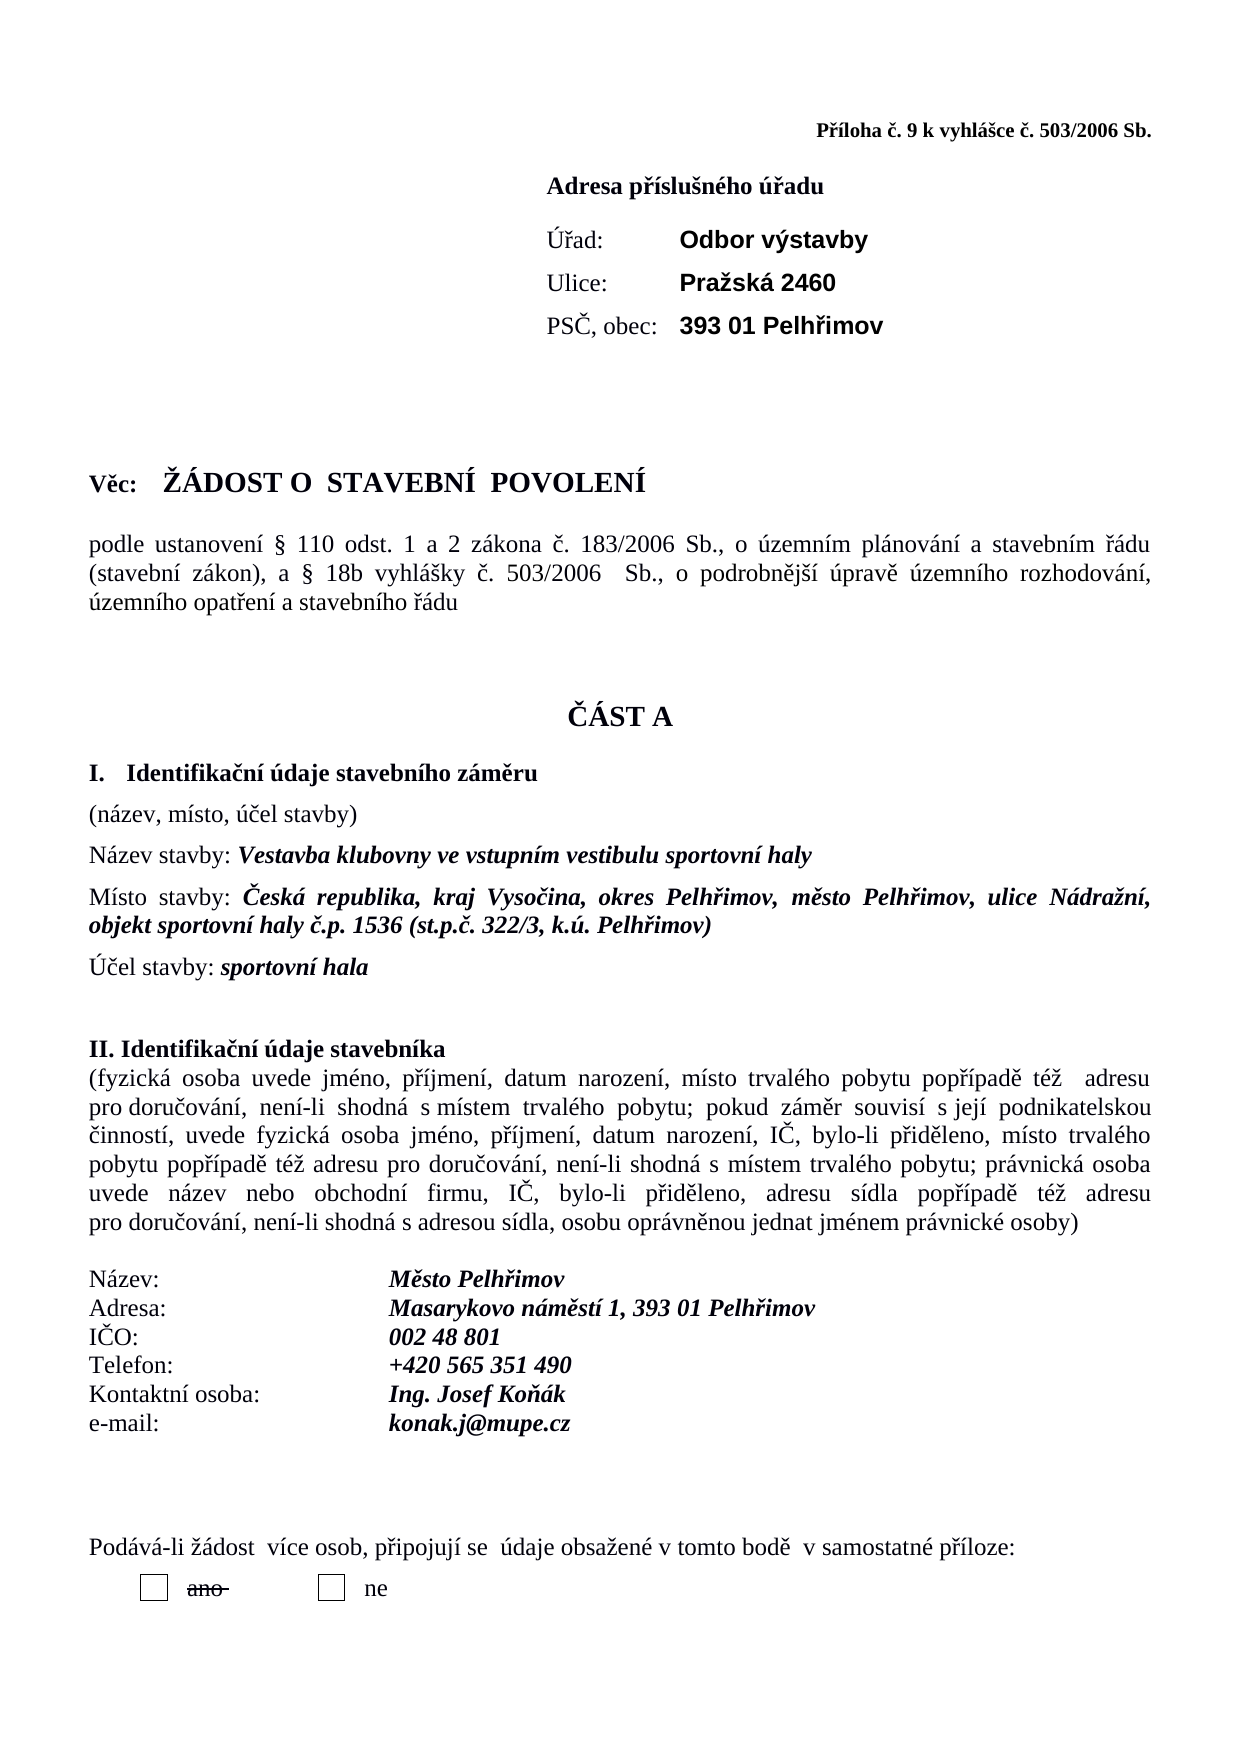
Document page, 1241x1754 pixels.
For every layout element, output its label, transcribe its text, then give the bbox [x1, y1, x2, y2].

text Ulice: Pražská 2460 [89, 268, 1152, 297]
text ano ne [89, 1573, 1152, 1602]
text Adresa: Masarykovo náměstí 1, 393 01 Pelhřimov [89, 1293, 1152, 1322]
subtitle Adresa příslušného úřadu [89, 171, 1152, 200]
text Název: Město Pelhřimov [89, 1264, 1152, 1293]
text e-mail: konak.j@mupe.cz [89, 1408, 1152, 1437]
text PSČ, obec: 393 01 Pelhřimov [89, 311, 1152, 340]
text II. Identifikační údaje stavebníka [89, 1034, 1152, 1063]
text Telefon: +420 565 351 490 [89, 1350, 1152, 1379]
text Úřad: Odbor výstavby [89, 225, 1152, 253]
text Místo stavby: Česká republika, kraj Vysočina, okres Pelhřimov, město Pelhřimov, ulice Nádražní, objekt sportovní haly č.p. 1536 (st.p.č. 322/3, k.ú. Pelhřimov) [89, 882, 1152, 939]
list Identifikační údaje stavebního záměru [89, 758, 1152, 787]
text (fyzická osoba uvede jméno, příjmení, datum narození, místo trvalého pobytu popřípadě též adresu pro doručování, není-li shodná s místem trvalého pobytu; pokud záměr souvisí s její podnikatelskou činností, uvede fyzická osoba jméno, příjmení, datum narození, IČ, bylo-li přiděleno, místo trvalého pobytu popřípadě též adresu pro doručování, není-li shodná s místem trvalého pobytu; právnická osoba uvede název nebo obchodní firmu, IČ, bylo-li přiděleno, adresu sídla popřípadě též adresu pro doručování, není-li shodná s adresou sídla, osobu oprávněnou jednat jménem právnické osoby) [89, 1063, 1152, 1235]
text Kontaktní osoba: Ing. Josef Koňák [89, 1379, 1152, 1408]
text Příloha č. 9 k vyhlášce č. 503/2006 Sb. [89, 118, 1152, 142]
text (název, místo, účel stavby) [89, 799, 1152, 828]
subtitle Věc: ŽÁDOST O STAVEBNÍ POVOLENÍ [89, 466, 1152, 499]
text IČO: 002 48 801 [89, 1322, 1152, 1350]
text Podává-li žádost více osob, připojují se údaje obsažené v tomto bodě v samostatné příloze: [89, 1532, 1152, 1560]
text Účel stavby: sportovní hala [89, 952, 1152, 980]
text Název stavby: Vestavba klubovny ve vstupním vestibulu sportovní haly [89, 840, 1152, 869]
text podle ustanovení § 110 odst. 1 a 2 zákona č. 183/2006 Sb., o územním plánování a stavebním řádu (stavební zákon), a § 18b vyhlášky č. 503/2006 Sb., o podrobnější úpravě územního rozhodování, územního opatření a stavebního řádu [89, 529, 1152, 616]
text ČÁST A [89, 699, 1152, 733]
